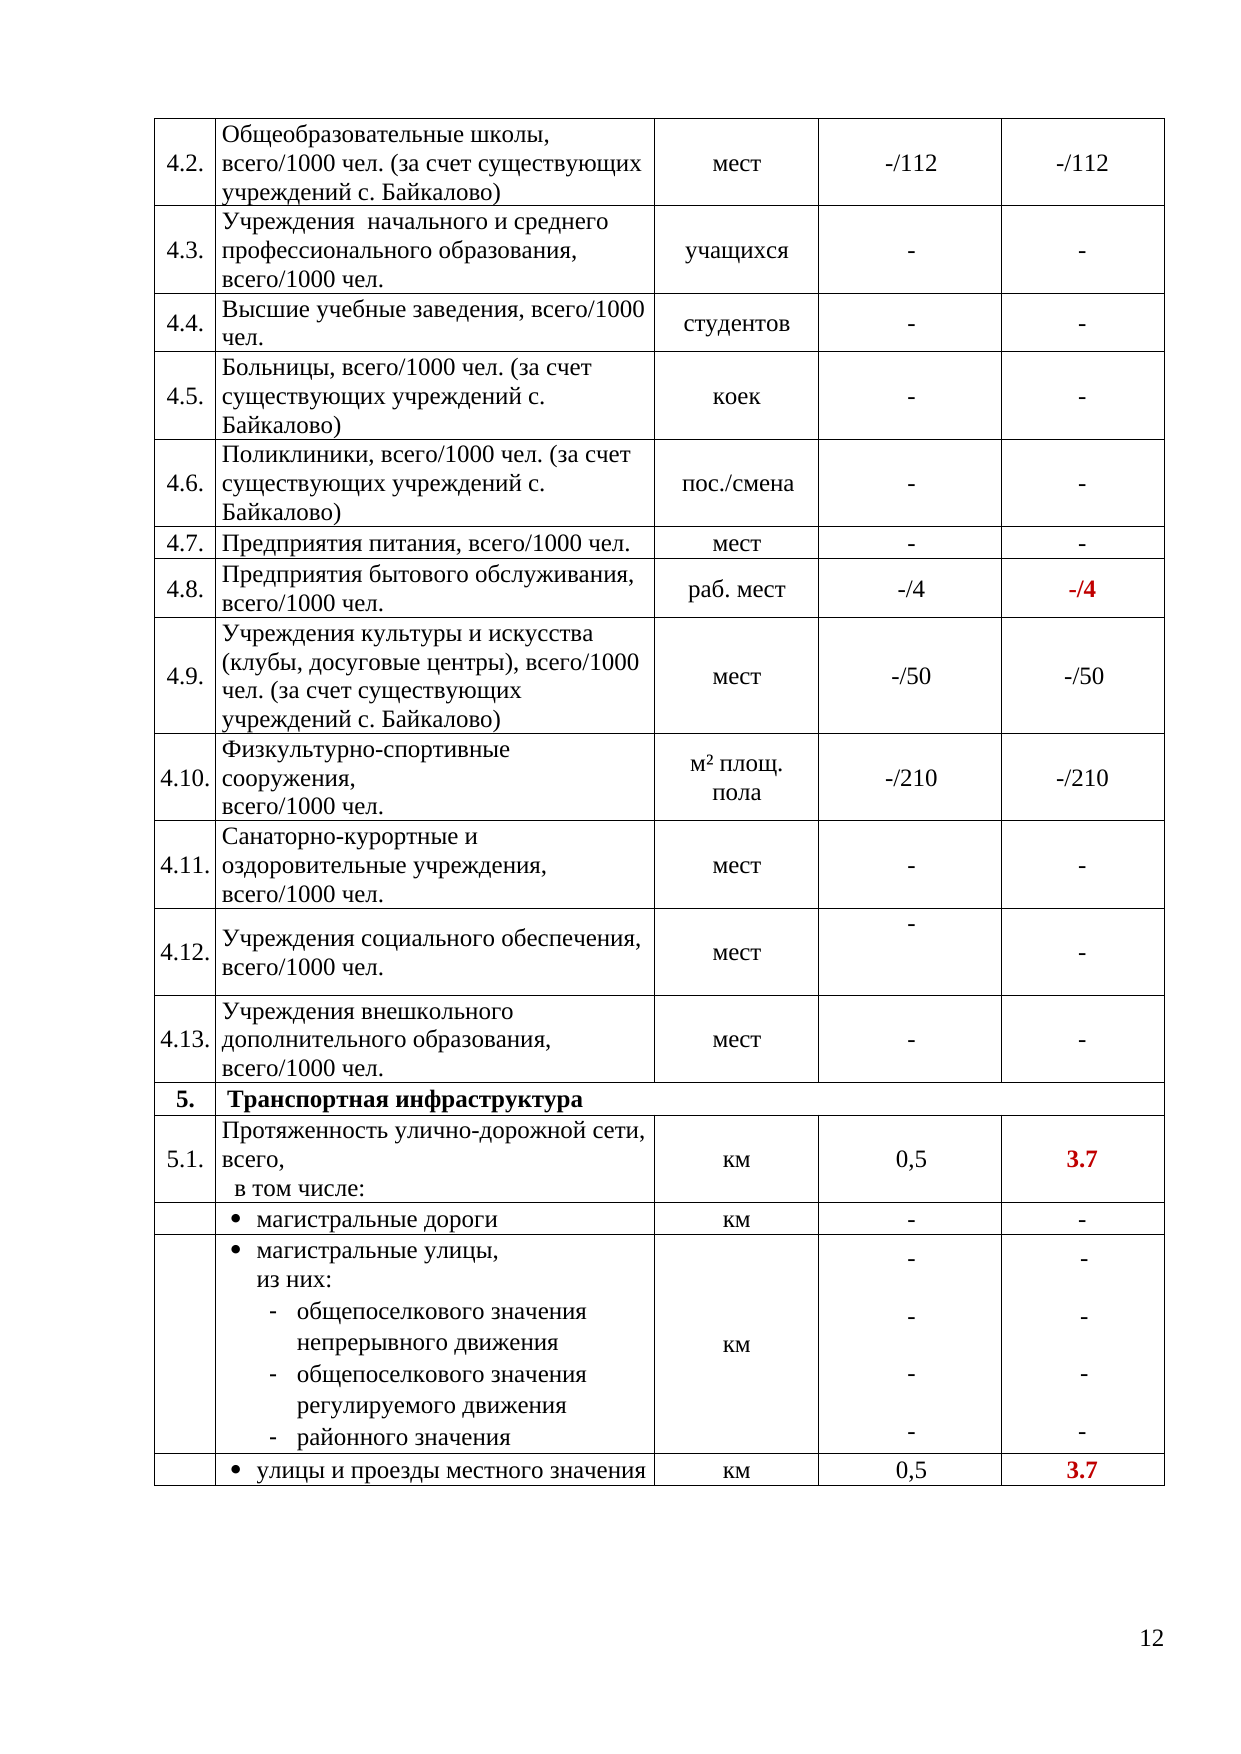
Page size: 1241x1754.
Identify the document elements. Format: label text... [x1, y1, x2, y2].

table_cell - [1002, 909, 1164, 995]
table_cell мест [655, 119, 818, 205]
table_cell - [1002, 1203, 1164, 1234]
table_cell Учреждения культуры и искусства (клубы, досуговые центры), всего/1000 чел. (за счет существующих учреждений с. Байкалово) [216, 618, 654, 733]
table_cell Общеобразовательные школы, всего/1000 чел. (за счет существующих учреждений с. Байкалово) [216, 119, 654, 205]
table_cell -/50 [1002, 618, 1164, 733]
table_cell мест [655, 527, 818, 558]
table_cell - [819, 352, 1001, 438]
table_cell раб. мест [655, 559, 818, 617]
table_cell 4.4. [155, 294, 215, 351]
table_cell -/210 [819, 734, 1001, 820]
table_cell мест [655, 996, 818, 1082]
table_cell 4.6. [155, 440, 215, 526]
table_cell 4.3. [155, 206, 215, 293]
table_cell Учреждения внешкольного дополнительного образования, всего/1000 чел. [216, 996, 654, 1082]
table_cell пос./смена [655, 440, 818, 526]
table_cell мест [655, 909, 818, 995]
table_cell - [1002, 440, 1164, 526]
table_cell коек [655, 352, 818, 438]
table_cell - - - - [819, 1235, 1001, 1453]
table_cell 4.7. [155, 527, 215, 558]
table_cell -/112 [1002, 119, 1164, 205]
table_cell Больницы, всего/1000 чел. (за счет существующих учреждений с. Байкалово) [216, 352, 654, 438]
table_cell - - - - [1002, 1235, 1164, 1453]
table_cell [155, 1235, 215, 1453]
table_cell Санаторно-курортные и оздоровительные учреждения, всего/1000 чел. [216, 821, 654, 907]
table_cell [155, 1203, 215, 1234]
table_cell - [819, 206, 1001, 293]
table_cell - [819, 1203, 1001, 1234]
table_cell 4.5. [155, 352, 215, 438]
table_cell - [1002, 294, 1164, 351]
table_cell Транспортная инфраструктура [216, 1083, 1164, 1114]
table_cell - [1002, 527, 1164, 558]
table_cell Предприятия бытового обслуживания, всего/1000 чел. [216, 559, 654, 617]
table_cell 0,5 [819, 1116, 1001, 1202]
table_cell -/4 [1002, 559, 1164, 617]
table_cell 4.11. [155, 821, 215, 907]
table_cell - [1002, 352, 1164, 438]
table_cell 3.7 [1002, 1454, 1164, 1485]
table_cell - [819, 440, 1001, 526]
table_cell Учреждения социального обеспечения, всего/1000 чел. [216, 909, 654, 995]
table_cell -/112 [819, 119, 1001, 205]
table_cell - [819, 996, 1001, 1082]
table_cell магистральные дороги [216, 1203, 654, 1234]
table_cell -/50 [819, 618, 1001, 733]
table_cell - [819, 909, 1001, 995]
table_cell 5. [155, 1083, 215, 1114]
table_cell [155, 1454, 215, 1485]
table_cell 4.2. [155, 119, 215, 205]
table_cell Предприятия питания, всего/1000 чел. [216, 527, 654, 558]
table_cell 3.7 [1002, 1116, 1164, 1202]
table_cell км [655, 1454, 818, 1485]
table_cell - [819, 821, 1001, 907]
table_cell - [1002, 206, 1164, 293]
table_cell 4.12. [155, 909, 215, 995]
table_cell 4.13. [155, 996, 215, 1082]
table_cell мест [655, 821, 818, 907]
table_cell км [655, 1235, 818, 1453]
table_cell 4.8. [155, 559, 215, 617]
table_cell км [655, 1116, 818, 1202]
table_cell улицы и проезды местного значения [216, 1454, 654, 1485]
table_cell - [1002, 821, 1164, 907]
table_cell м² площ. пола [655, 734, 818, 820]
table_cell - [1002, 996, 1164, 1082]
table_cell магистральные улицы, из них: общепоселкового значения непрерывного движения общепоселкового значения регулируемого движения районного значения [216, 1235, 654, 1453]
table_cell 4.9. [155, 618, 215, 733]
table_cell 5.1. [155, 1116, 215, 1202]
table_cell Учреждения начального и среднего профессионального образования, всего/1000 чел. [216, 206, 654, 293]
table_cell км [655, 1203, 818, 1234]
table_cell 0,5 [819, 1454, 1001, 1485]
table_cell Поликлиники, всего/1000 чел. (за счет существующих учреждений с. Байкалово) [216, 440, 654, 526]
table_cell 4.10. [155, 734, 215, 820]
table_cell учащихся [655, 206, 818, 293]
table_cell -/4 [819, 559, 1001, 617]
table_cell студентов [655, 294, 818, 351]
table_cell Физкультурно-спортивные сооружения, всего/1000 чел. [216, 734, 654, 820]
table_cell - [819, 294, 1001, 351]
table_cell Высшие учебные заведения, всего/1000 чел. [216, 294, 654, 351]
table_cell - [819, 527, 1001, 558]
table_cell мест [655, 618, 818, 733]
table_cell Протяженность улично-дорожной сети, всего, в том числе: [216, 1116, 654, 1202]
table_cell -/210 [1002, 734, 1164, 820]
